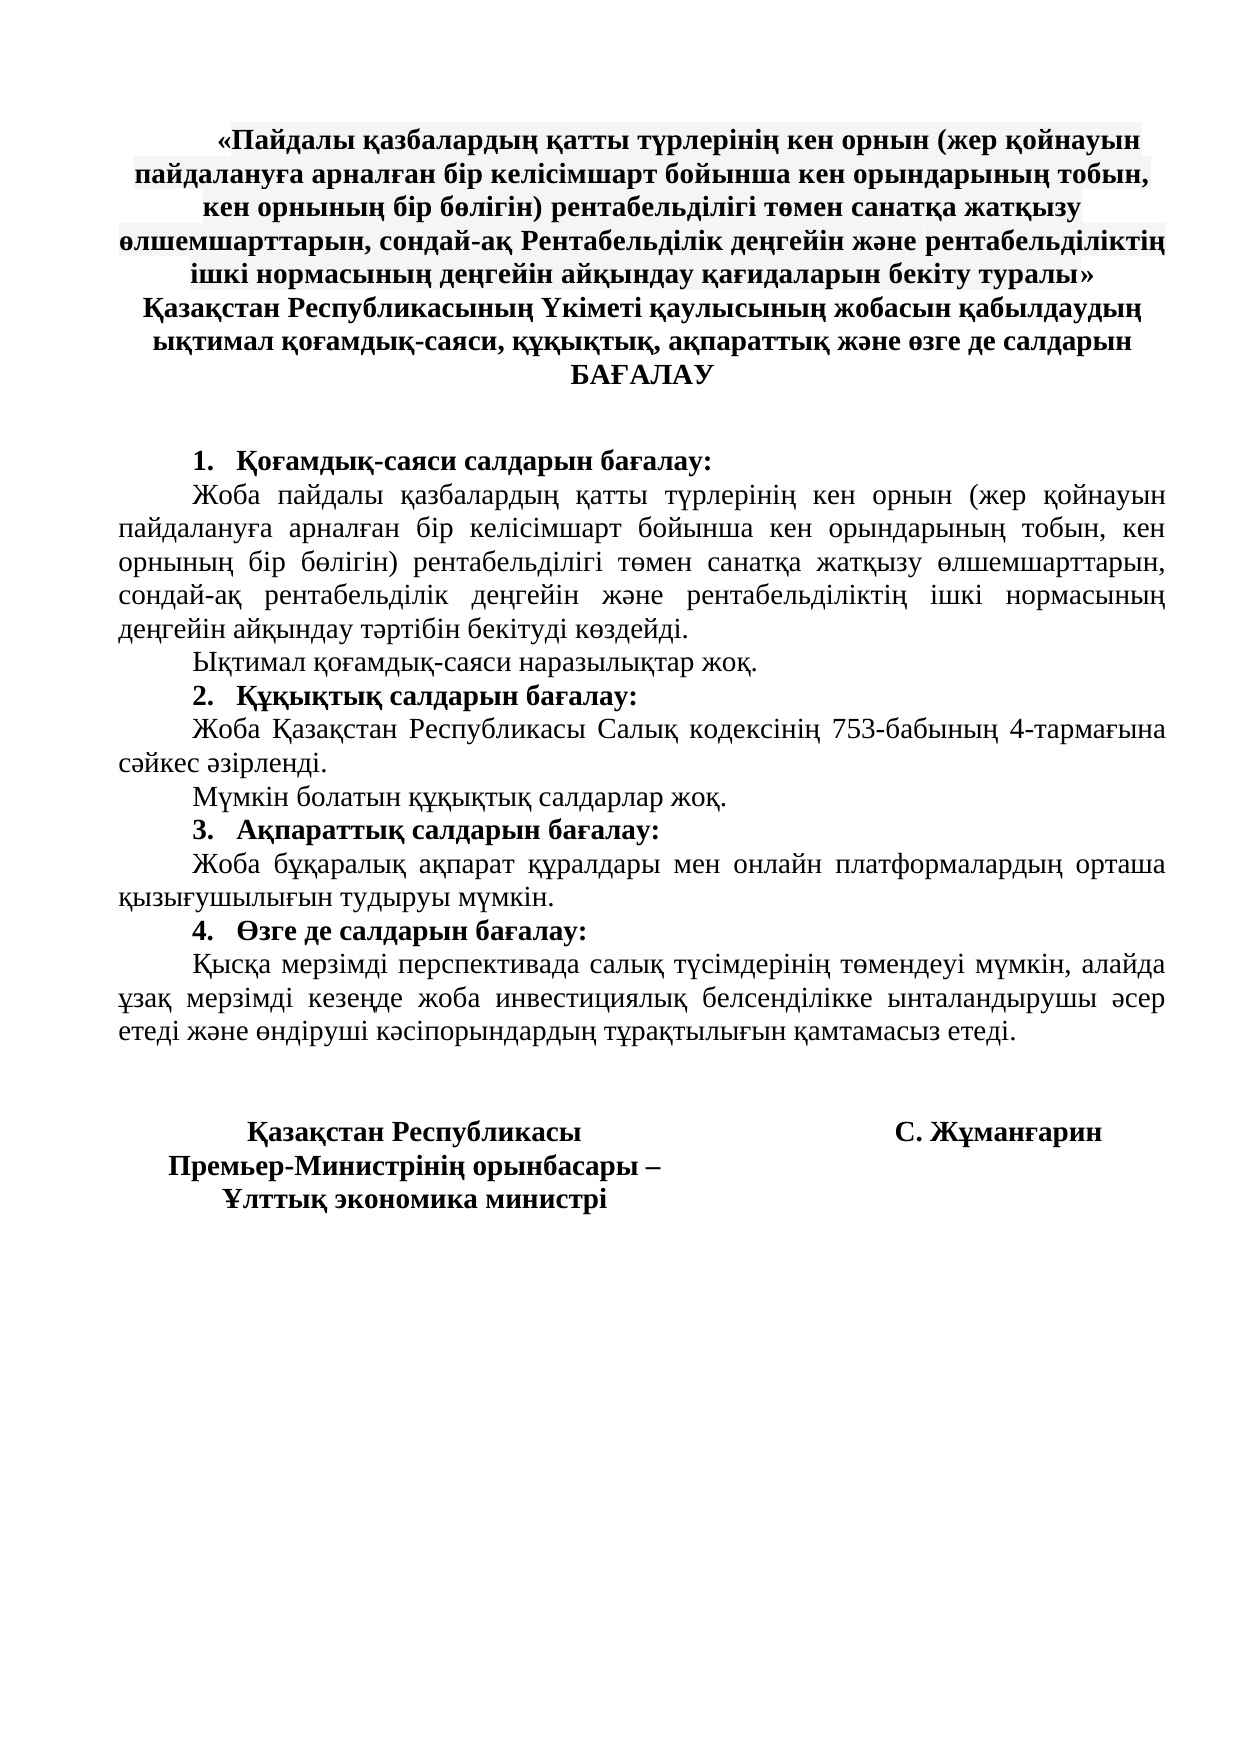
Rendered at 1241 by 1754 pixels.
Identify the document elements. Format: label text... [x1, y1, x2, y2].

text Мүмкін болатын құқықтық салдарлар жоқ. [118, 779, 1167, 812]
text Ықтимал қоғамдық-саяси наразылықтар жоқ. [118, 644, 1167, 678]
text 3. Ақпараттық салдарын бағалау: [118, 812, 1167, 846]
text БАҒАЛАУ [118, 357, 1167, 391]
table_header С. Жұманғарин [708, 1047, 1121, 1248]
text «Пайдалы қазбалардың қатты түрлерінің кен орнын (жер қойнауын пайдалануға арналған бір келісімшарт бойынша кен орындарының тобын, кен орнының бір бөлігін) рентабельділігі төмен санатқа жатқызу өлшемшарттарын, сондай-ақ Рентабельділік деңгейін және рентабельділіктің ішкі нормасының деңгейін айқындау қағидаларын бекіту туралы» Қазақстан Республикасының Үкіметі қаулысының жобасын қабылдаудың ықтимал қоғамдық-саяси, құқықтық, ақпараттық және өзге де салдарын [118, 122, 1167, 357]
text 2. Құқықтық салдарын бағалау: [118, 678, 1167, 712]
text Жоба бұқаралық ақпарат құралдары мен онлайн платформалардың орташа қызығушылығын тудыруы мүмкін. [118, 846, 1167, 913]
table_header Қазақстан Республикасы Премьер-Министрінің орынбасары – Ұлттық экономика министрі [118, 1047, 708, 1248]
text Жоба пайдалы қазбалардың қатты түрлерінің кен орнын (жер қойнауын пайдалануға арналған бір келісімшарт бойынша кен орындарының тобын, кен орнының бір бөлігін) рентабельділігі төмен санатқа жатқызу өлшемшарттарын, сондай-ақ рентабельділік деңгейін және рентабельділіктің ішкі нормасының деңгейін айқындау тәртібін бекітуді көздейді. [118, 477, 1167, 644]
text 4. Өзге де салдарын бағалау: [118, 913, 1167, 946]
text Жоба Қазақстан Республикасы Салық кодексінің 753-бабының 4-тармағына сәйкес әзірленді. [118, 712, 1167, 779]
text Қысқа мерзімді перспективада салық түсімдерінің төмендеуі мүмкін, алайда ұзақ мерзімді кезеңде жоба инвестициялық белсенділікке ынталандырушы әсер етеді және өндіруші кәсіпорындардың тұрақтылығын қамтамасыз етеді. [118, 946, 1167, 1047]
text 1. Қоғамдық-саяси салдарын бағалау: [118, 443, 1167, 477]
